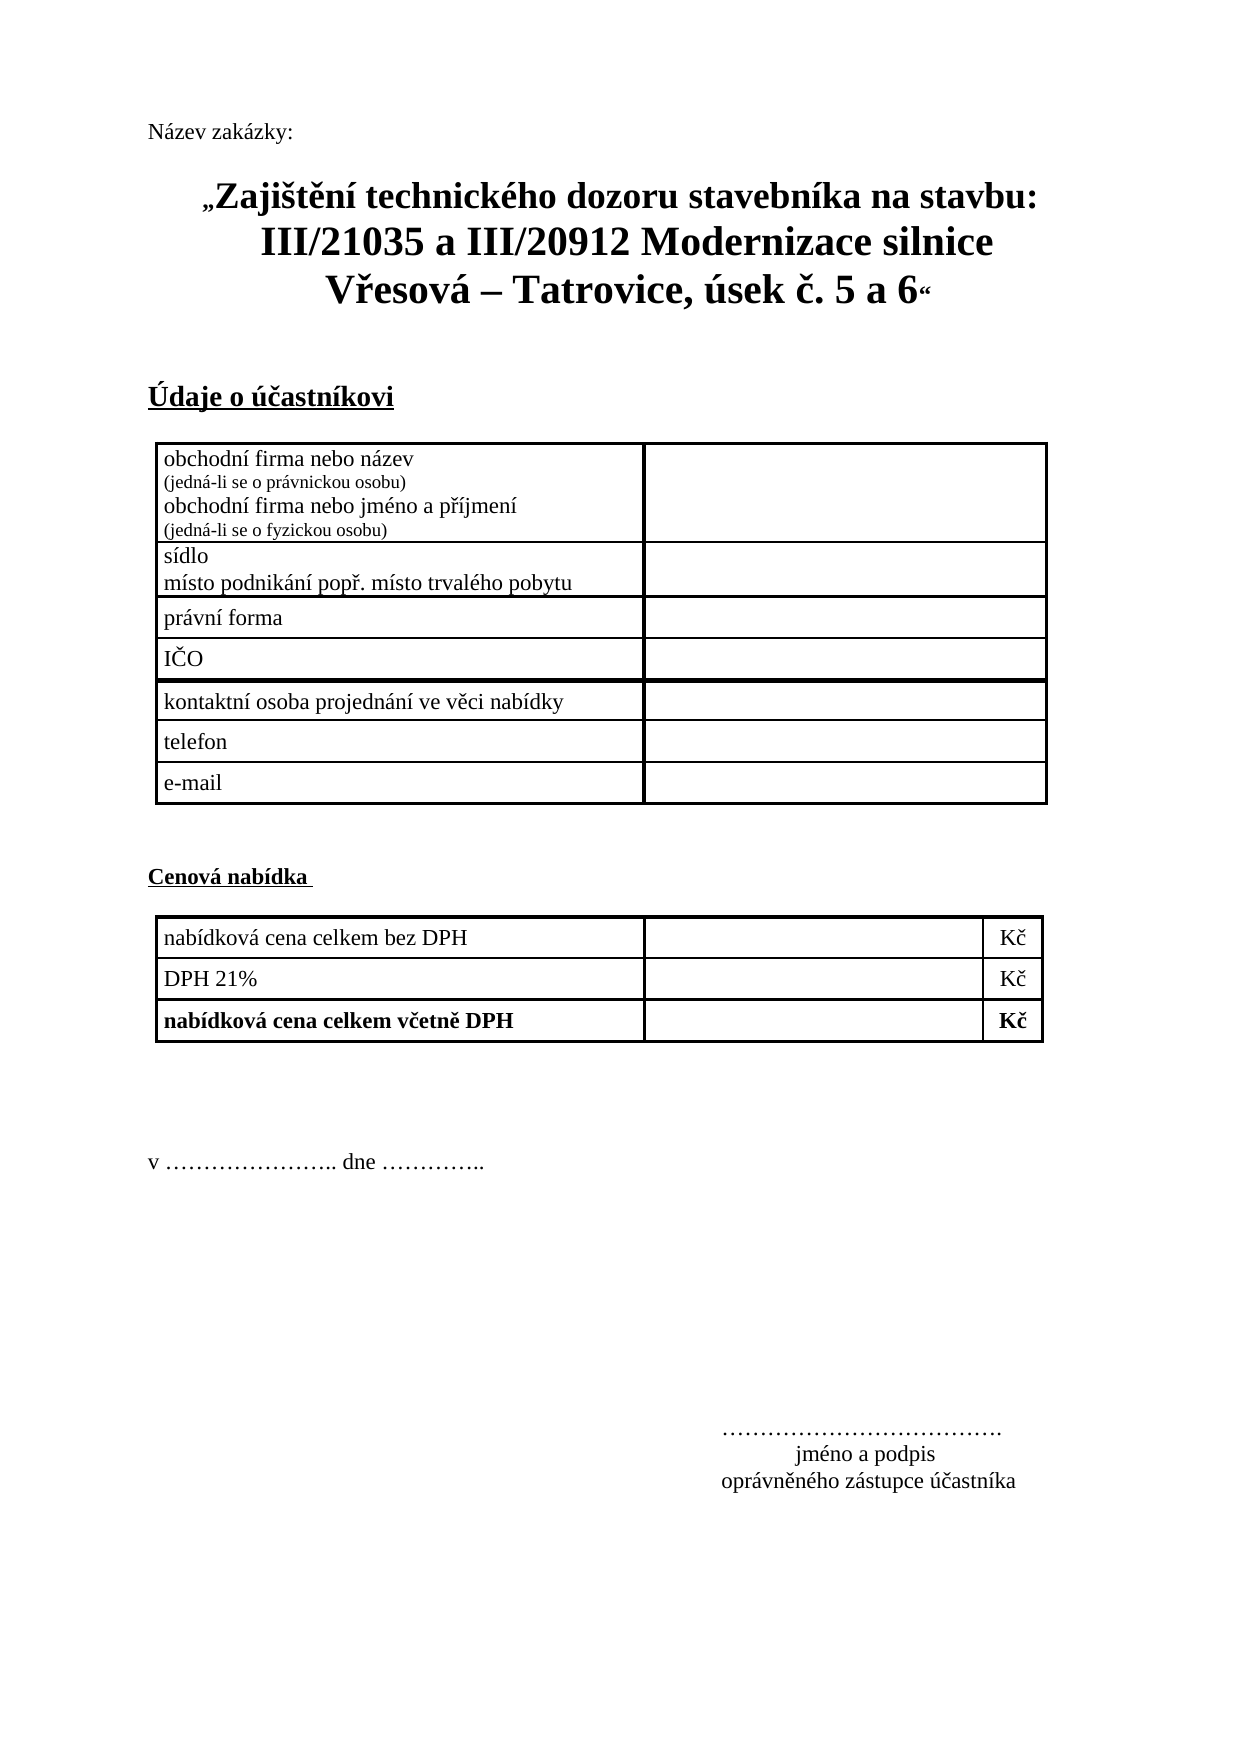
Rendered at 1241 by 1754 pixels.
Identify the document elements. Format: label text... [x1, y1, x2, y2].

table_cell [646, 598, 1045, 637]
table_cell [646, 543, 1045, 595]
text Vřesová – Tatrovice, úsek č. 5 a 6“ [148, 264, 1092, 312]
table_cell [646, 683, 1045, 719]
table_header nabídková cena celkem bez DPH [158, 919, 643, 957]
table_cell [646, 639, 1045, 678]
table_cell nabídková cena celkem včetně DPH [158, 1001, 643, 1039]
text „Zajištění technického dozoru stavebníka na stavbu: [148, 173, 1092, 216]
text III/21035 a III/20912 Modernizace silnice [148, 216, 1092, 264]
table_header obchodní firma nebo název (jedná-li se o právnickou osobu) obchodní firma nebo jméno a příjmení (jedná-li se o fyzickou osobu) [158, 445, 642, 541]
table_cell právní forma [158, 598, 642, 637]
table_cell [646, 959, 982, 998]
table_cell sídlo místo podnikání popř. místo trvalého pobytu [158, 543, 642, 595]
table_cell [646, 1001, 982, 1039]
table_cell IČO [158, 639, 642, 678]
table_cell telefon [158, 721, 642, 761]
table_cell Kč [984, 1001, 1041, 1039]
table_cell [646, 763, 1045, 802]
table_cell Kč [984, 959, 1041, 998]
table_cell e-mail [158, 763, 642, 802]
table_header [646, 445, 1045, 541]
table_header Kč [984, 919, 1041, 957]
table_cell DPH 21% [158, 959, 643, 998]
text Název zakázky: [148, 118, 1092, 144]
text oprávněného zástupce účastníka [590, 1467, 1092, 1493]
table_cell [646, 721, 1045, 761]
text ………………………………. [664, 1414, 1092, 1440]
table_cell kontaktní osoba projednání ve věci nabídky [158, 683, 642, 719]
subtitle Cenová nabídka [148, 863, 1092, 889]
text jméno a podpis [590, 1440, 1092, 1467]
text v ………………….. dne ………….. [148, 1148, 1092, 1174]
subtitle Údaje o účastníkovi [148, 379, 1092, 413]
table_header [646, 919, 982, 957]
